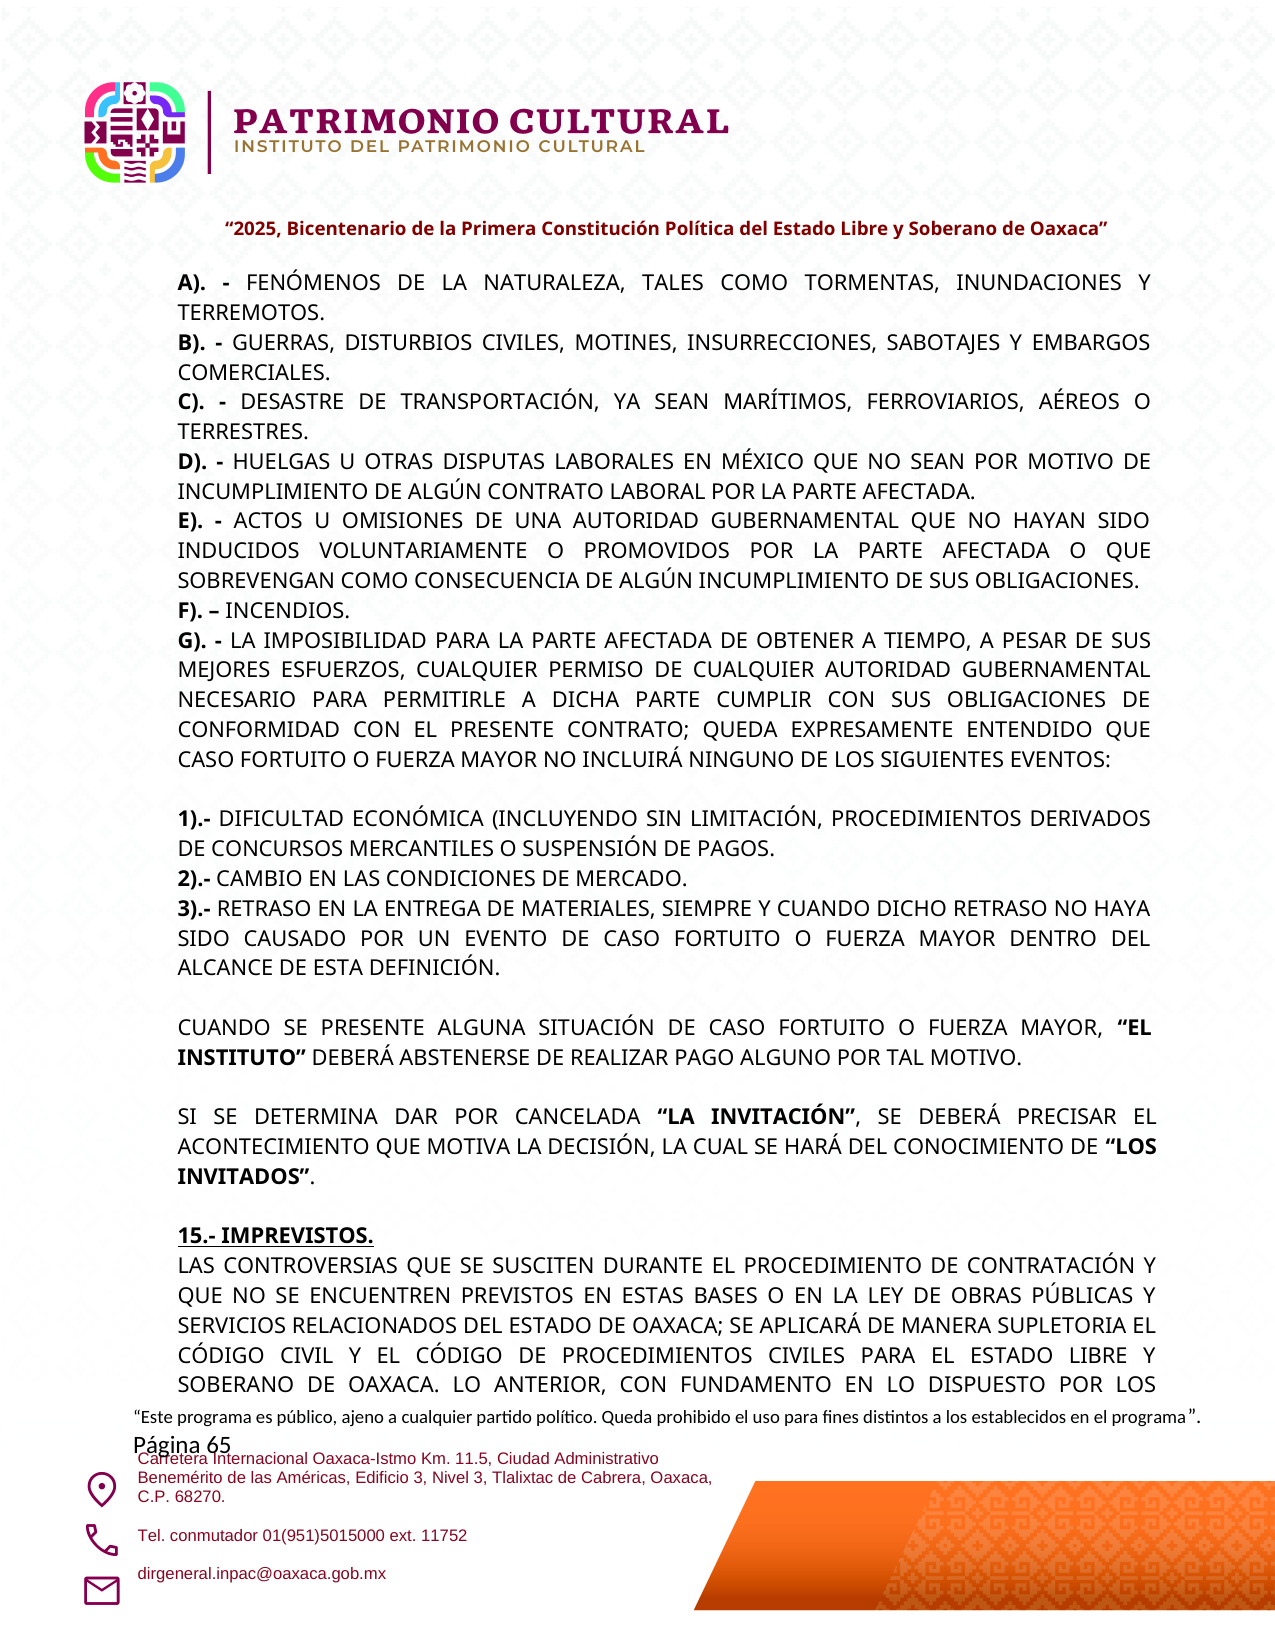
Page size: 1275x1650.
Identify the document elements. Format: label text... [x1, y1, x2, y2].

text F). – INCENDIOS. [177, 595, 1152, 625]
text 1).- DIFICULTAD ECONÓMICA (INCLUYENDO SIN LIMITACIÓN, PROCEDIMIENTOS DERIVADOS DE CONCURSOS MERCANTILES O SUSPENSIÓN DE PAGOS. [177, 803, 1152, 863]
text B). - GUERRAS, DISTURBIOS CIVILES, MOTINES, INSURRECCIONES, SABOTAJES Y EMBARGOS COMERCIALES. [177, 327, 1152, 386]
text G). - LA IMPOSIBILIDAD PARA LA PARTE AFECTADA DE OBTENER A TIEMPO, A PESAR DE SUS MEJORES ESFUERZOS, CUALQUIER PERMISO DE CUALQUIER AUTORIDAD GUBERNAMENTAL NECESARIO PARA PERMITIRLE A DICHA PARTE CUMPLIR CON SUS OBLIGACIONES DE CONFORMIDAD CON EL PRESENTE CONTRATO; QUEDA EXPRESAMENTE ENTENDIDO QUE CASO FORTUITO O FUERZA MAYOR NO INCLUIRÁ NINGUNO DE LOS SIGUIENTES EVENTOS: [177, 625, 1152, 774]
text CUANDO SE PRESENTE ALGUNA SITUACIÓN DE CASO FORTUITO O FUERZA MAYOR, “EL INSTITUTO” DEBERÁ ABSTENERSE DE REALIZAR PAGO ALGUNO POR TAL MOTIVO. [177, 1012, 1152, 1072]
text D). - HUELGAS U OTRAS DISPUTAS LABORALES EN MÉXICO QUE NO SEAN POR MOTIVO DE INCUMPLIMIENTO DE ALGÚN CONTRATO LABORAL POR LA PARTE AFECTADA. [177, 446, 1152, 506]
text 15.- IMPREVISTOS. [177, 1221, 1234, 1250]
text A). - FENÓMENOS DE LA NATURALEZA, TALES COMO TORMENTAS, INUNDACIONES Y TERREMOTOS. [177, 267, 1152, 327]
text E). - ACTOS U OMISIONES DE UNA AUTORIDAD GUBERNAMENTAL QUE NO HAYAN SIDO INDUCIDOS VOLUNTARIAMENTE O PROMOVIDOS POR LA PARTE AFECTADA O QUE SOBREVENGAN COMO CONSECUENCIA DE ALGÚN INCUMPLIMIENTO DE SUS OBLIGACIONES. [177, 506, 1152, 595]
text 2).- CAMBIO EN LAS CONDICIONES DE MERCADO. [177, 863, 1152, 893]
picture [1, 7, 1275, 1650]
text SI SE DETERMINA DAR POR CANCELADA “LA INVITACIÓN”, SE DEBERÁ PRECISAR EL ACONTECIMIENTO QUE MOTIVA LA DECISIÓN, LA CUAL SE HARÁ DEL CONOCIMIENTO DE “LOS INVITADOS”. [177, 1101, 1157, 1191]
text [177, 1250, 1157, 1399]
text C). - DESASTRE DE TRANSPORTACIÓN, YA SEAN MARÍTIMOS, FERROVIARIOS, AÉREOS O TERRESTRES. [177, 386, 1152, 446]
text 3).- RETRASO EN LA ENTREGA DE MATERIALES, SIEMPRE Y CUANDO DICHO RETRASO NO HAYA SIDO CAUSADO POR UN EVENTO DE CASO FORTUITO O FUERZA MAYOR DENTRO DEL ALCANCE DE ESTA DEFINICIÓN. [177, 893, 1152, 982]
